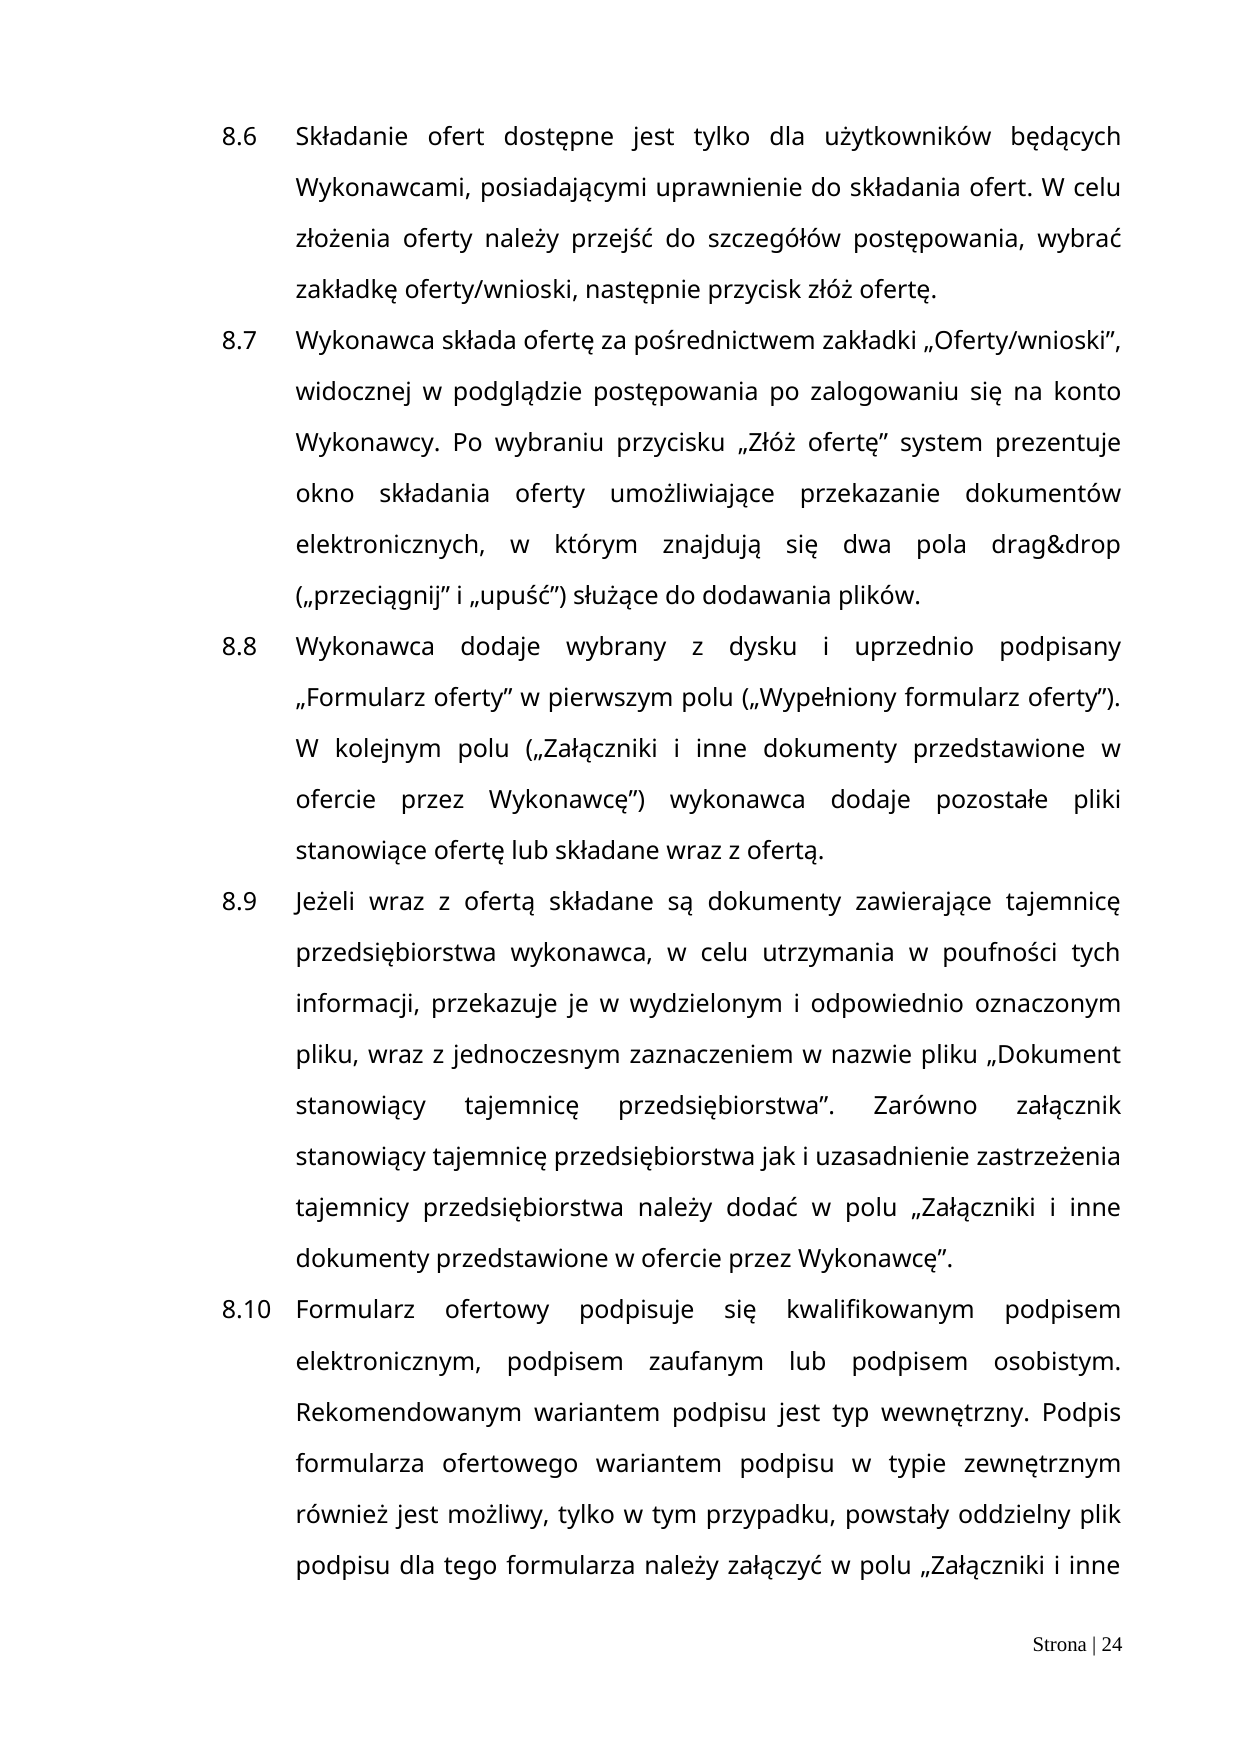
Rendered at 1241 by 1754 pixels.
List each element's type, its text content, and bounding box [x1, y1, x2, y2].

list Jeżeli wraz z ofertą składane są dokumenty zawierające tajemnicę przedsiębiorstwa wykonawca, w celu utrzymania w poufności tych informacji, przekazuje je w wydzielonym i odpowiednio oznaczonym pliku, wraz z jednoczesnym zaznaczeniem w nazwie pliku „Dokument stanowiący tajemnicę przedsiębiorstwa”. Zarówno załącznik stanowiący tajemnicę przedsiębiorstwa jak i uzasadnienie zastrzeżenia tajemnicy przedsiębiorstwa należy dodać w polu „Załączniki i inne dokumenty przedstawione w ofercie przez Wykonawcę”. [222, 884, 1122, 1275]
list Składanie ofert dostępne jest tylko dla użytkowników będących Wykonawcami, posiadającymi uprawnienie do składania ofert. W celu złożenia oferty należy przejść do szczegółów postępowania, wybrać zakładkę oferty/wnioski, następnie przycisk złóż ofertę. [222, 118, 1122, 305]
list Wykonawca składa ofertę za pośrednictwem zakładki „Oferty/wnioski”, widocznej w podglądzie postępowania po zalogowaniu się na konto Wykonawcy. Po wybraniu przycisku „Złóż ofertę” system prezentuje okno składania oferty umożliwiające przekazanie dokumentów elektronicznych, w którym znajdują się dwa pola drag&drop („przeciągnij” i „upuść”) służące do dodawania plików. [222, 322, 1122, 612]
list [222, 1292, 1122, 1581]
list Wykonawca dodaje wybrany z dysku i uprzednio podpisany „Formularz oferty” w pierwszym polu („Wypełniony formularz oferty”). W kolejnym polu („Załączniki i inne dokumenty przedstawione w ofercie przez Wykonawcę”) wykonawca dodaje pozostałe pliki stanowiące ofertę lub składane wraz z ofertą. [222, 628, 1122, 867]
